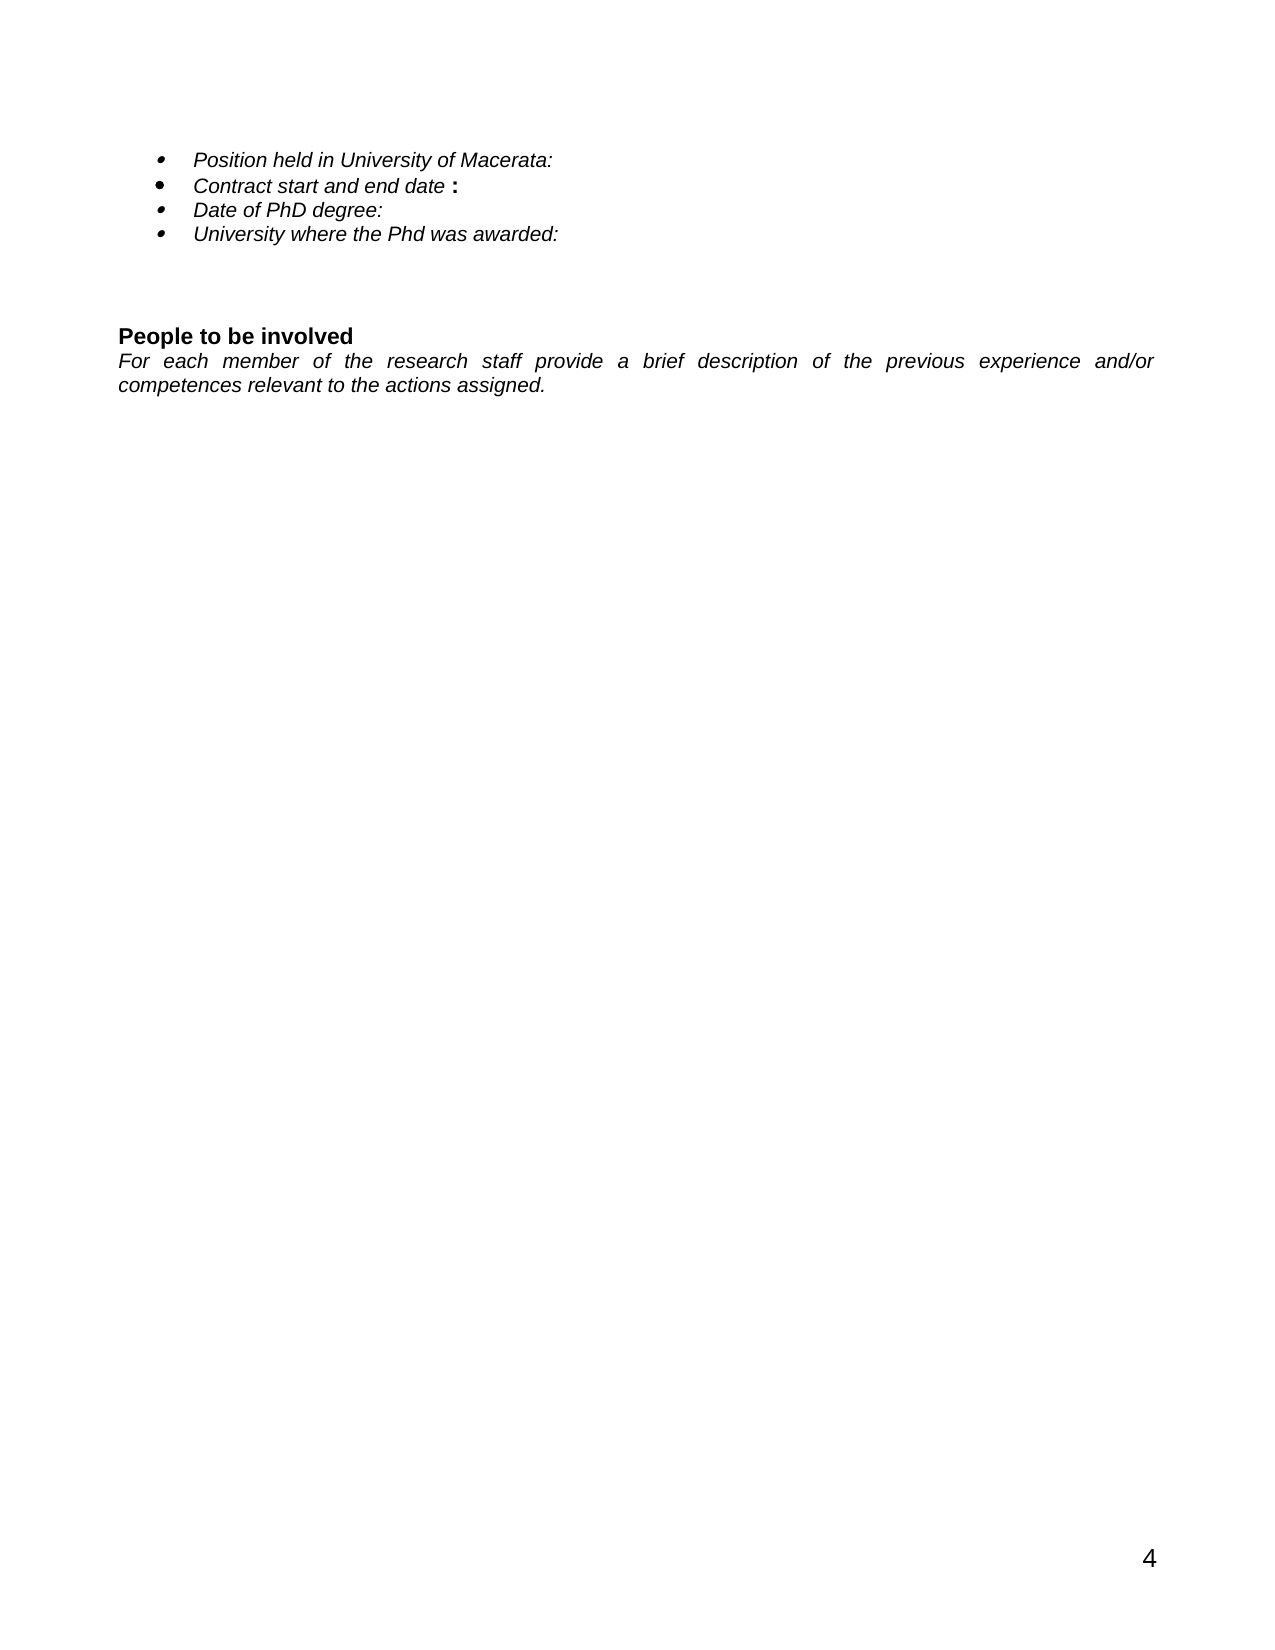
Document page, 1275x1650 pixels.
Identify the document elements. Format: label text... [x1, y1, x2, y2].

list University where the Phd was awarded: [156, 222, 1157, 246]
list Contract start and end date : [156, 172, 1157, 198]
list Position held in University of Macerata: [156, 148, 1157, 172]
text For each member of the research staff provide a brief description of the previous experience and/or competences relevant to the actions assigned. [118, 349, 1157, 397]
list Date of PhD degree: [156, 198, 1157, 222]
text People to be involved [118, 323, 1157, 349]
